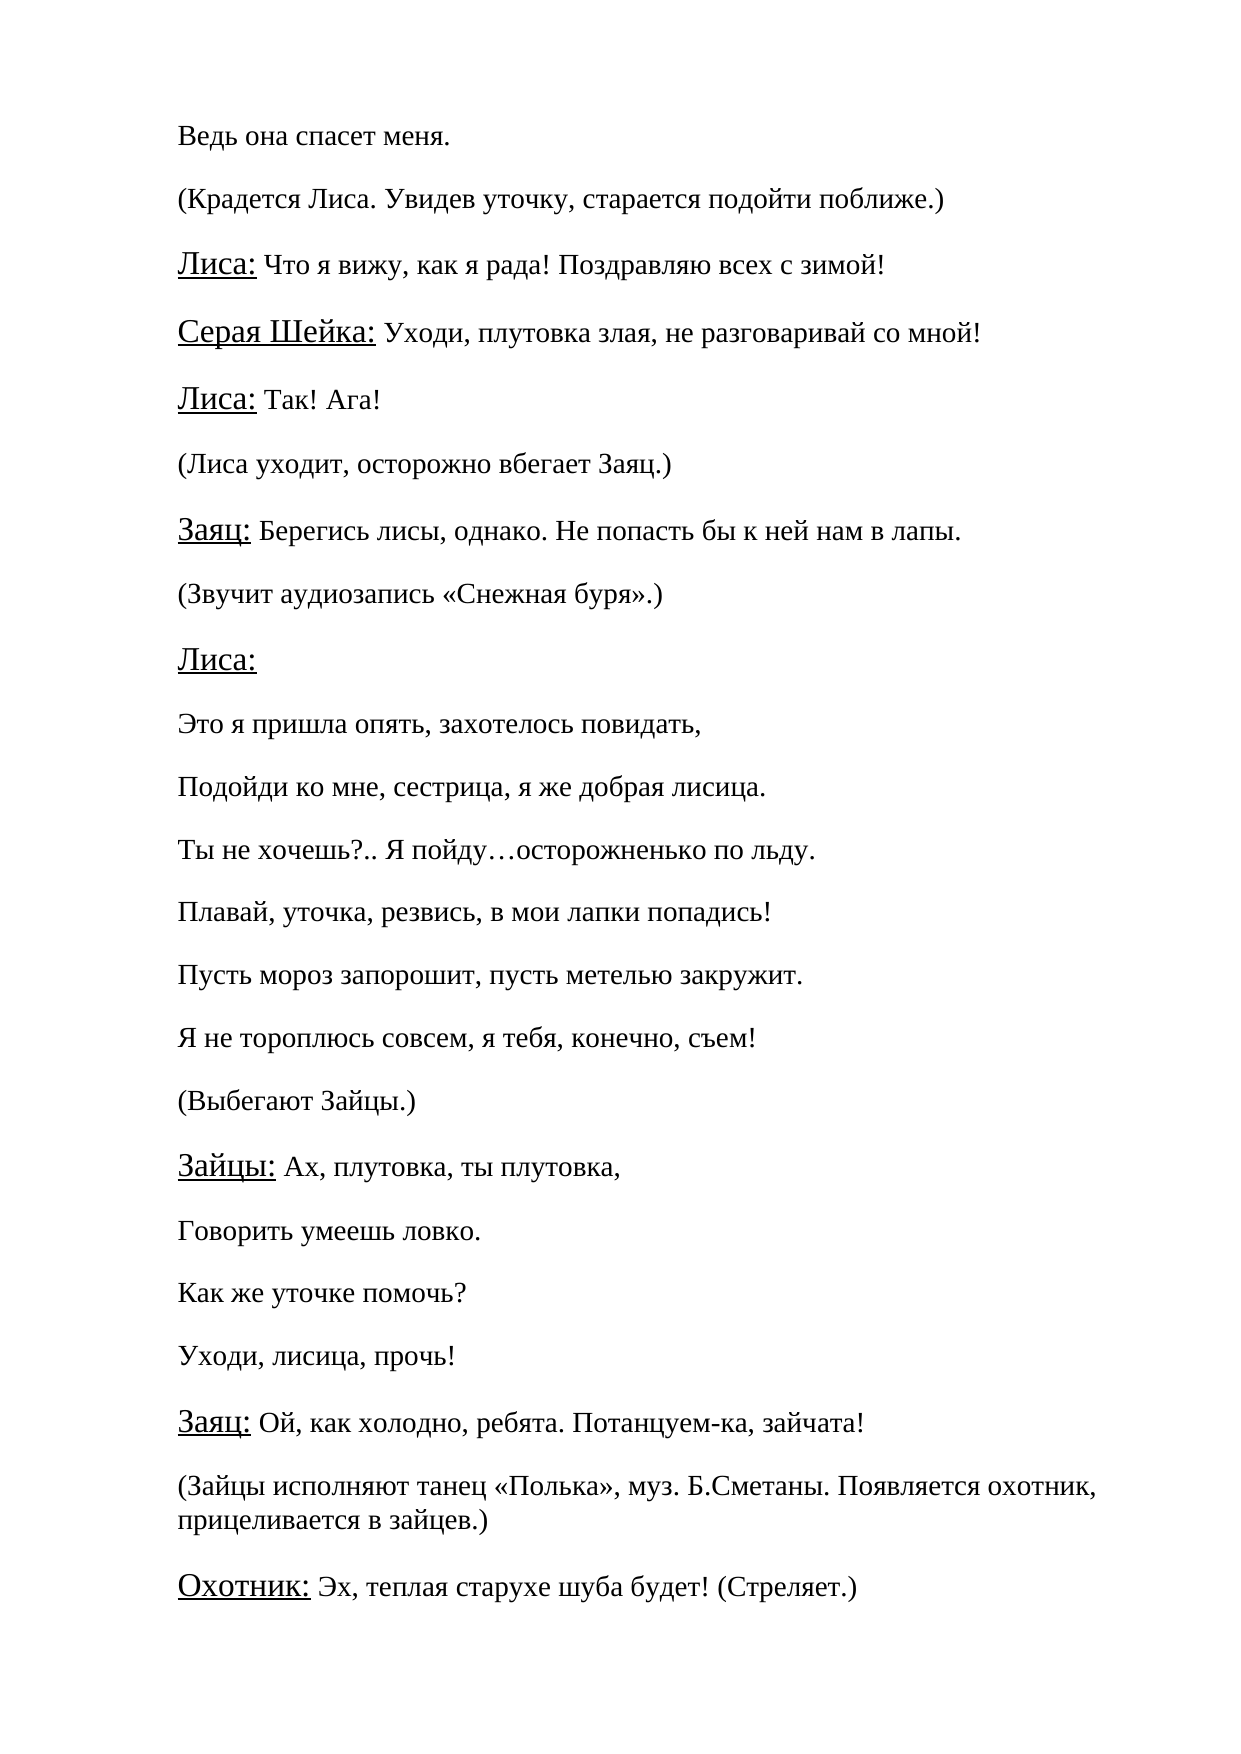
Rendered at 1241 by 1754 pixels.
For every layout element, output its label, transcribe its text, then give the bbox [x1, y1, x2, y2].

text Охотник: Эх, теплая старухе шуба будет! (Стреляет.) [177, 1565, 1152, 1603]
text Это я пришла опять, захотелось повидать, [177, 706, 1152, 740]
text Уходи, лисица, прочь! [177, 1338, 1152, 1372]
text (Лиса уходит, осторожно вбегает Заяц.) [177, 446, 1152, 479]
text Заяц: Берегись лисы, однако. Не попасть бы к ней нам в лапы. [177, 509, 1152, 547]
text Лиса: [177, 639, 1152, 677]
text Ты не хочешь?.. Я пойду…осторожненько по льду. [177, 832, 1152, 865]
text Заяц: Ой, как холодно, ребята. Потанцуем-ка, зайчата! [177, 1401, 1152, 1439]
text Зайцы: Ах, плутовка, ты плутовка, [177, 1145, 1152, 1184]
text Говорить умеешь ловко. [177, 1213, 1152, 1246]
text Лиса: Что я вижу, как я рада! Поздравляю всех с зимой! [177, 243, 1152, 282]
text (Звучит аудиозапись «Снежная буря».) [177, 576, 1152, 610]
text Пусть мороз запорошит, пусть метелью закружит. [177, 957, 1152, 991]
text (Выбегают Зайцы.) [177, 1083, 1152, 1116]
text Серая Шейка: Уходи, плутовка злая, не разговаривай со мной! [177, 311, 1152, 349]
text Я не тороплюсь совсем, я тебя, конечно, съем! [177, 1020, 1152, 1053]
text Как же уточке помочь? [177, 1276, 1152, 1309]
text Лиса: Так! Ага! [177, 378, 1152, 417]
text Плавай, уточка, резвись, в мои лапки попадись! [177, 894, 1152, 928]
text (Крадется Лиса. Увидев уточку, старается подойти поближе.) [177, 181, 1152, 214]
text Подойди ко мне, сестрица, я же добрая лисица. [177, 769, 1152, 803]
text Ведь она спасет меня. [177, 118, 1152, 152]
text (Зайцы исполняют танец «Полька», муз. Б.Сметаны. Появляется охотник, прицеливается в зайцев.) [177, 1468, 1152, 1536]
